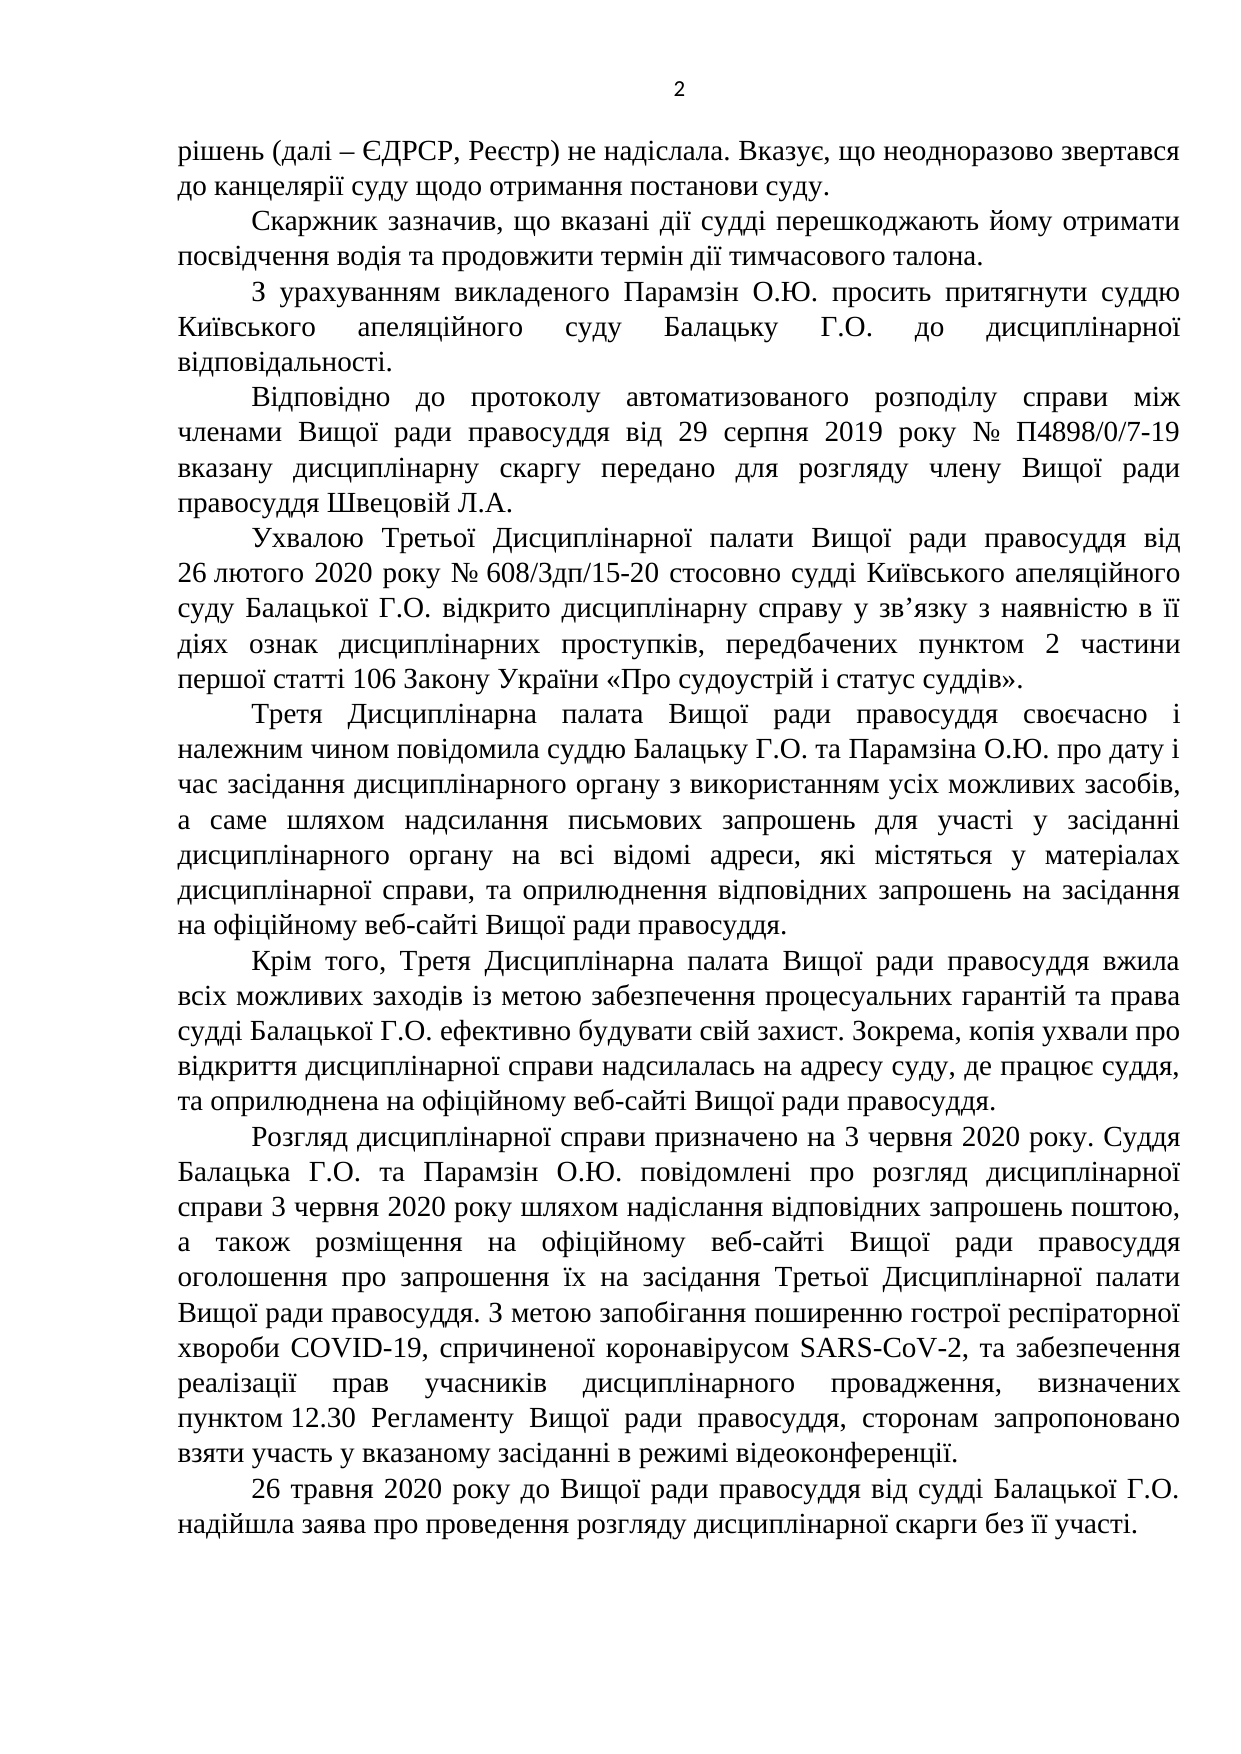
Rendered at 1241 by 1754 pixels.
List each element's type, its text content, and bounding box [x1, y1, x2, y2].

text Розгляд дисциплінарної справи призначено на 3 червня 2020 року. Суддя Балацька Г.О. та Парамзін О.Ю. повідомлені про розгляд дисциплінарної справи 3 червня 2020 року шляхом надіслання відповідних запрошень поштою, а також розміщення на офіційному веб-сайті Вищої ради правосуддя оголошення про запрошення їх на засідання Третьої Дисциплінарної палати Вищої ради правосуддя. З метою запобігання поширенню гострої респіраторної хвороби COVID-19, спричиненої коронавірусом SARS-CoV-2, та забезпечення реалізації прав учасників дисциплінарного провадження, визначених пунктом 12.30 Регламенту Вищої ради правосуддя, сторонам запропоновано взяти участь у вказаному засіданні в режимі відеоконференції. [177, 1119, 1181, 1469]
text Ухвалою Третьої Дисциплінарної палати Вищої ради правосуддя від 26 лютого 2020 року № 608/3дп/15-20 стосовно судді Київського апеляційного суду Балацької Г.О. відкрито дисциплінарну справу у зв’язку з наявністю в її діях ознак дисциплінарних проступків, передбачених пунктом 2 частини першої статті 106 Закону України «Про судоустрій і статус суддів». [177, 520, 1181, 694]
text 26 травня 2020 року до Вищої ради правосуддя від судді Балацької Г.О. надійшла заява про проведення розгляду дисциплінарної скарги без її участі. [177, 1471, 1181, 1539]
text Крім того, Третя Дисциплінарна палата Вищої ради правосуддя вжила всіх можливих заходів із метою забезпечення процесуальних гарантій та права судді Балацької Г.О. ефективно будувати свій захист. Зокрема, копія ухвали про відкриття дисциплінарної справи надсилалась на адресу суду, де працює суддя, та оприлюднена на офіційному веб-сайті Вищої ради правосуддя. [177, 943, 1181, 1117]
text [177, 133, 1181, 202]
text Третя Дисциплінарна палата Вищої ради правосуддя своєчасно і належним чином повідомила суддю Балацьку Г.О. та Парамзіна О.Ю. про дату і час засідання дисциплінарного органу з використанням усіх можливих засобів, а саме шляхом надсилання письмових запрошень для участі у засіданні дисциплінарного органу на всі відомі адреси, які містяться у матеріалах дисциплінарної справи, та оприлюднення відповідних запрошень на засідання на офіційному веб-сайті Вищої ради правосуддя. [177, 696, 1181, 941]
text Відповідно до протоколу автоматизованого розподілу справи між членами Вищої ради правосуддя від 29 серпня 2019 року № П4898/0/7-19 вказану дисциплінарну скаргу передано для розгляду члену Вищої ради правосуддя Швецовій Л.А. [177, 379, 1181, 518]
text З урахуванням викладеного Парамзін О.Ю. просить притягнути суддю Київського апеляційного суду Балацьку Г.О. до дисциплінарної відповідальності. [177, 274, 1181, 378]
text Скаржник зазначив, що вказані дії судді перешкоджають йому отримати посвідчення водія та продовжити термін дії тимчасового талона. [177, 203, 1181, 272]
